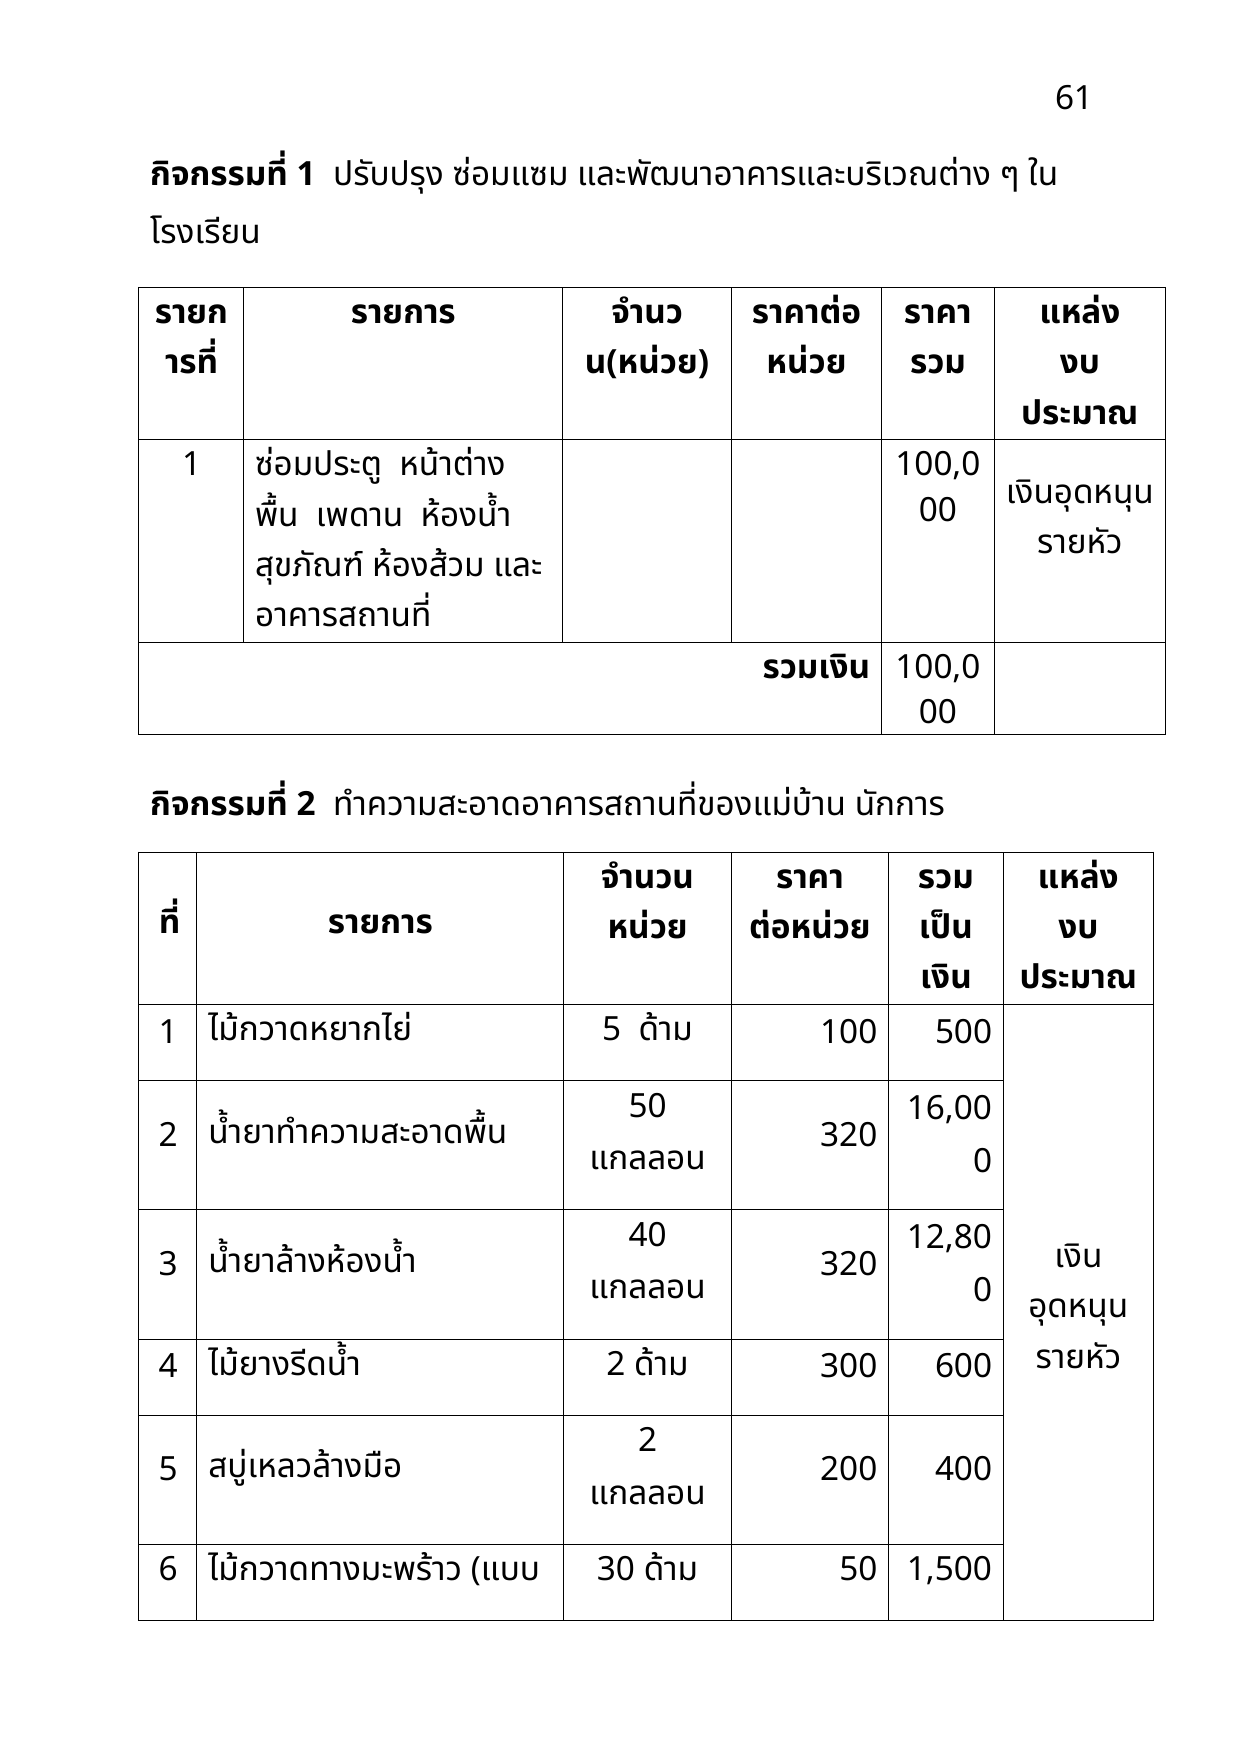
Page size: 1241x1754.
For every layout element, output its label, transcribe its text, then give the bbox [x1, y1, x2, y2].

table_cell 400 [889, 1416, 1003, 1544]
table_cell 1 [139, 440, 243, 642]
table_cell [197, 1545, 563, 1620]
table_cell 2 แกลลอน [564, 1416, 731, 1544]
table_cell 500 [889, 1005, 1003, 1080]
table_cell 2 [139, 1081, 196, 1209]
table_cell เงินอุดหนุน รายหัว [995, 440, 1165, 642]
table_header รายการ [244, 288, 562, 439]
table_cell 600 [889, 1340, 1003, 1415]
table_cell 3 [139, 1210, 196, 1338]
text กิจกรรมที่ 2 ทำความสะอาดอาคารสถานที่ของแม่บ้าน นักการ [150, 780, 1093, 831]
text กิจกรรมที่ 1 ปรับปรุง ซ่อมแซม และพัฒนาอาคารและบริเวณต่าง ๆ ในโรงเรียน [150, 150, 1093, 258]
table_cell 50 แกลลอน [564, 1081, 731, 1209]
table_cell [563, 440, 731, 642]
table_header ที่ [139, 853, 196, 1004]
table_cell 5 ด้าม [564, 1005, 731, 1080]
table_cell 5 [139, 1416, 196, 1544]
table_cell 320 [732, 1081, 888, 1209]
table_cell 50 [732, 1545, 888, 1620]
table_cell 16,000 [889, 1081, 1003, 1209]
table_cell 320 [732, 1210, 888, 1338]
table_header รวม เป็นเงิน [889, 853, 1003, 1004]
table_cell รวมเงิน [139, 643, 881, 734]
table_cell ซ่อมประตู หน้าต่าง พื้น เพดาน ห้องน้ำ สุขภัณฑ์ ห้องส้วม และ อาคารสถานที่ [244, 440, 562, 642]
table_cell ไม้ยางรีดน้ำ [197, 1340, 563, 1415]
table_cell 6 [139, 1545, 196, 1620]
table_cell 1 [139, 1005, 196, 1080]
table_cell 200 [732, 1416, 888, 1544]
table_cell [995, 643, 1165, 734]
table_cell น้ำยาทำความสะอาดพื้น [197, 1081, 563, 1209]
table_header ราคาต่อหน่วย [732, 288, 881, 439]
table_cell น้ำยาล้างห้องน้ำ [197, 1210, 563, 1338]
table_cell 30 ด้าม [564, 1545, 731, 1620]
table_header แหล่ง งบประมาณ [995, 288, 1165, 439]
table_header รายการ [197, 853, 563, 1004]
table_cell 100,000 [882, 440, 994, 642]
table_header รายการที่ [139, 288, 243, 439]
table_cell เงินอุดหนุน รายหัว [1004, 1005, 1153, 1620]
table_header จำนวน(หน่วย) [563, 288, 731, 439]
table_cell 4 [139, 1340, 196, 1415]
table_cell 100 [732, 1005, 888, 1080]
table_cell 300 [732, 1340, 888, 1415]
table_header ราคา ต่อหน่วย [732, 853, 888, 1004]
table_cell [732, 440, 881, 642]
table_cell 12,800 [889, 1210, 1003, 1338]
table_cell ไม้กวาดหยากไย่ [197, 1005, 563, 1080]
table_header ราคารวม [882, 288, 994, 439]
table_header แหล่ง งบประมาณ [1004, 853, 1153, 1004]
table_cell 2 ด้าม [564, 1340, 731, 1415]
table_cell 1,500 [889, 1545, 1003, 1620]
table_cell 40 แกลลอน [564, 1210, 731, 1338]
table_header จำนวน หน่วย [564, 853, 731, 1004]
table_cell 100,000 [882, 643, 994, 734]
table_cell สบู่เหลวล้างมือ [197, 1416, 563, 1544]
